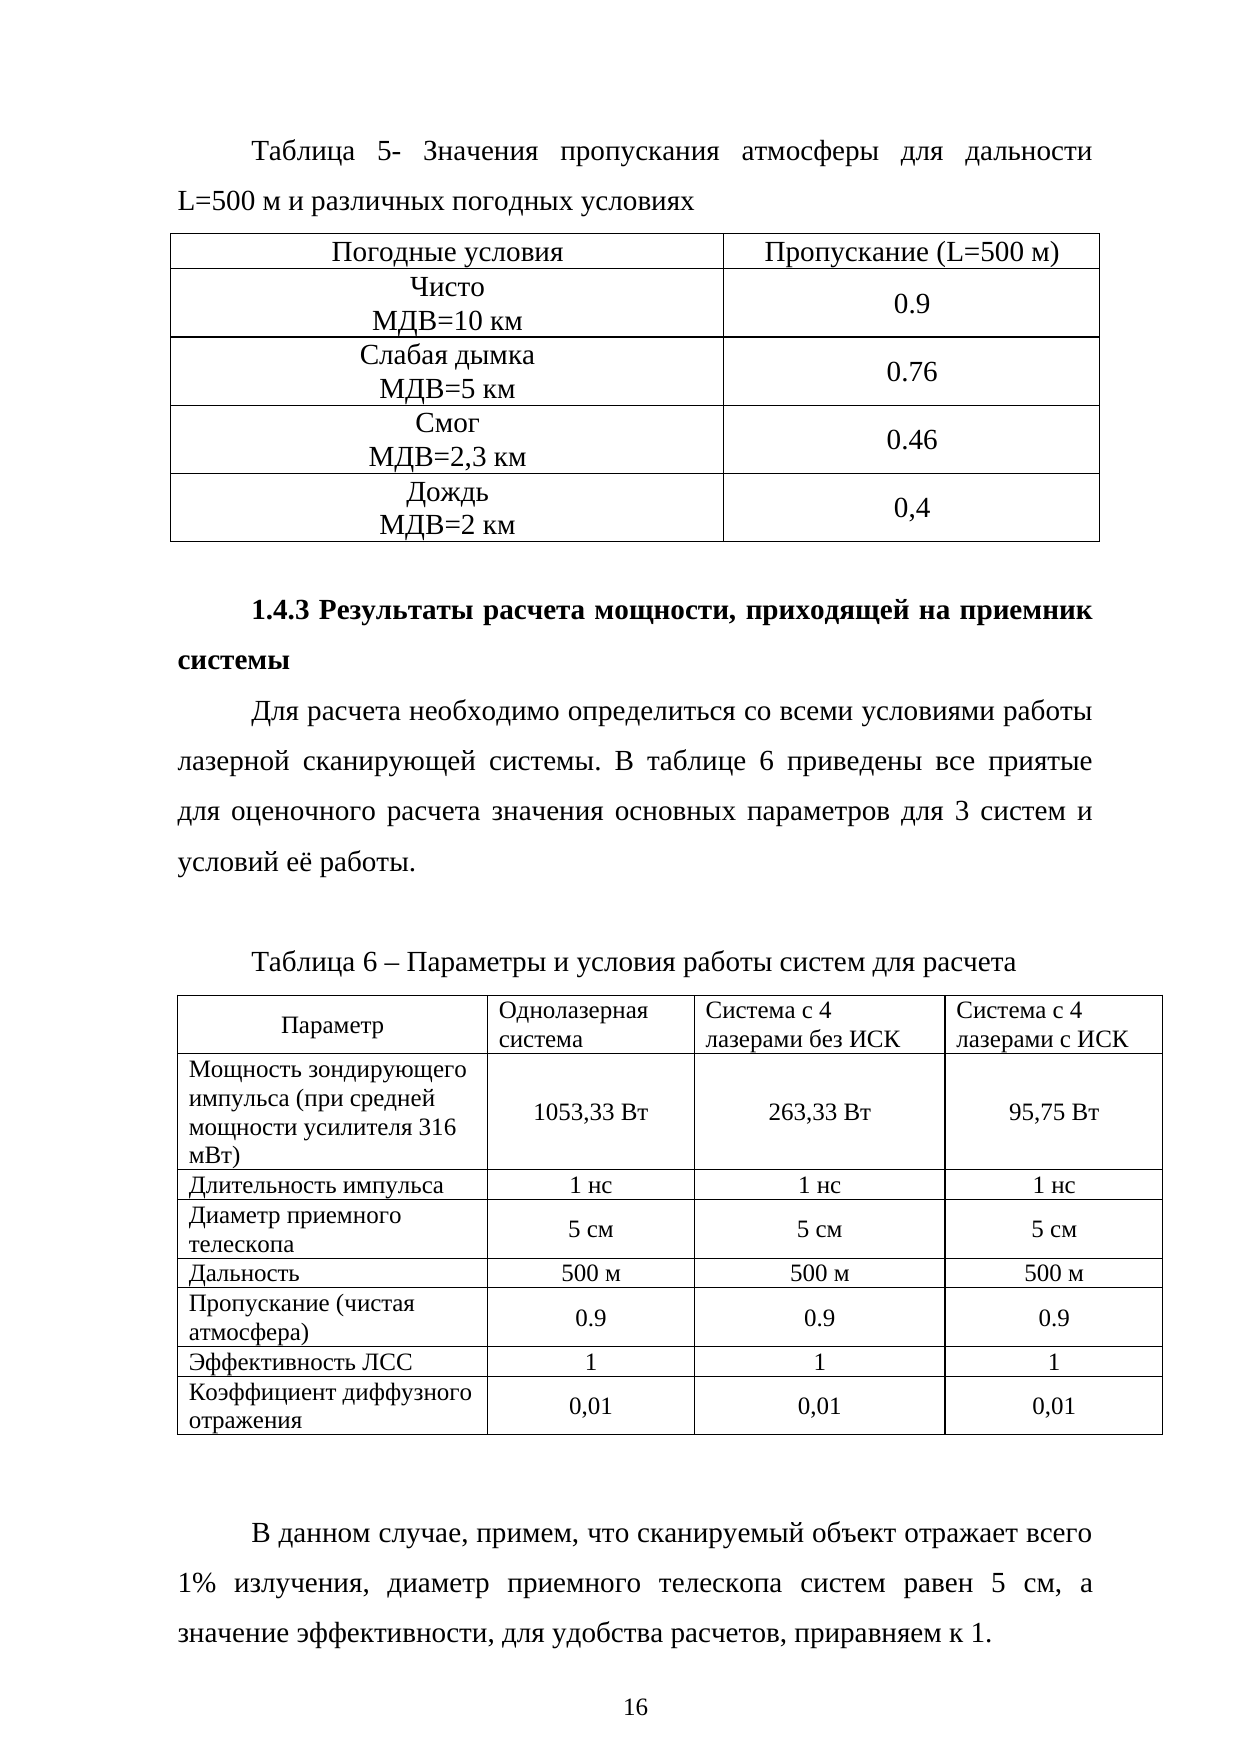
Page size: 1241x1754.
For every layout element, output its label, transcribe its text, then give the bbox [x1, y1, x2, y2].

table_header Система с 4 лазерами с ИСК [946, 996, 1162, 1053]
table_cell 5 см [946, 1200, 1162, 1257]
table_cell 0,01 [695, 1377, 944, 1434]
table_cell 1 [488, 1347, 694, 1376]
table_cell Мощность зондирующего импульса (при средней мощности усилителя 316 мВт) [178, 1054, 487, 1169]
table_cell 0.9 [946, 1288, 1162, 1346]
table_header Система с 4 лазерами без ИСК [695, 996, 944, 1053]
table_cell 500 м [488, 1259, 694, 1287]
table_cell 0,4 [724, 474, 1099, 541]
table_cell 0.9 [488, 1288, 694, 1346]
table_cell 263,33 Вт [695, 1054, 944, 1169]
table_cell 1 нс [695, 1170, 944, 1199]
table_cell 1 [695, 1347, 944, 1376]
table_cell 0,01 [946, 1377, 1162, 1434]
table_cell 500 м [946, 1259, 1162, 1287]
table_cell Чисто МДВ=10 км [171, 269, 723, 336]
table_cell 1 [946, 1347, 1162, 1376]
table_cell 5 см [488, 1200, 694, 1257]
table_header Пропускание (L=500 м) [724, 234, 1099, 268]
table_cell 0.9 [724, 269, 1099, 336]
table_cell Коэффициент диффузного отражения [178, 1377, 487, 1434]
table_cell Слабая дымка МДВ=5 км [171, 338, 723, 404]
table_cell 1 нс [488, 1170, 694, 1199]
table_header Параметр [178, 996, 487, 1053]
text 1.4.3 Результаты расчета мощности, приходящей на приемник системы [177, 592, 1093, 676]
table_header Погодные условия [171, 234, 723, 268]
table_cell Смог МДВ=2,3 км [171, 406, 723, 473]
table_cell 500 м [695, 1259, 944, 1287]
table_cell 95,75 Вт [946, 1054, 1162, 1169]
table_header Однолазерная система [488, 996, 694, 1053]
table_cell 0.76 [724, 338, 1099, 404]
table_cell 1053,33 Вт [488, 1054, 694, 1169]
table_cell Дальность [178, 1259, 487, 1287]
table_cell Дождь МДВ=2 км [171, 474, 723, 541]
table_cell 0,01 [488, 1377, 694, 1434]
table_cell 0.9 [695, 1288, 944, 1346]
text Таблица 5- Значения пропускания атмосферы для дальности L=500 м и различных погодных условиях [177, 133, 1093, 217]
table_cell Длительность импульса [178, 1170, 487, 1199]
table_cell Диаметр приемного телескопа [178, 1200, 487, 1257]
table_cell 1 нс [946, 1170, 1162, 1199]
table_cell 5 см [695, 1200, 944, 1257]
text В данном случае, примем, что сканируемый объект отражает всего 1% излучения, диаметр приемного телескопа систем равен 5 см, а значение эффективности, для удобства расчетов, приравняем к 1. [177, 1515, 1093, 1649]
text Для расчета необходимо определиться со всеми условиями работы лазерной сканирующей системы. В таблице 6 приведены все приятые для оценочного расчета значения основных параметров для 3 систем и условий её работы. [177, 693, 1093, 877]
table_cell Эффективность ЛСС [178, 1347, 487, 1376]
table_cell Пропускание (чистая атмосфера) [178, 1288, 487, 1346]
text Таблица 6 – Параметры и условия работы систем для расчета [177, 944, 1093, 978]
table_cell 0.46 [724, 406, 1099, 473]
